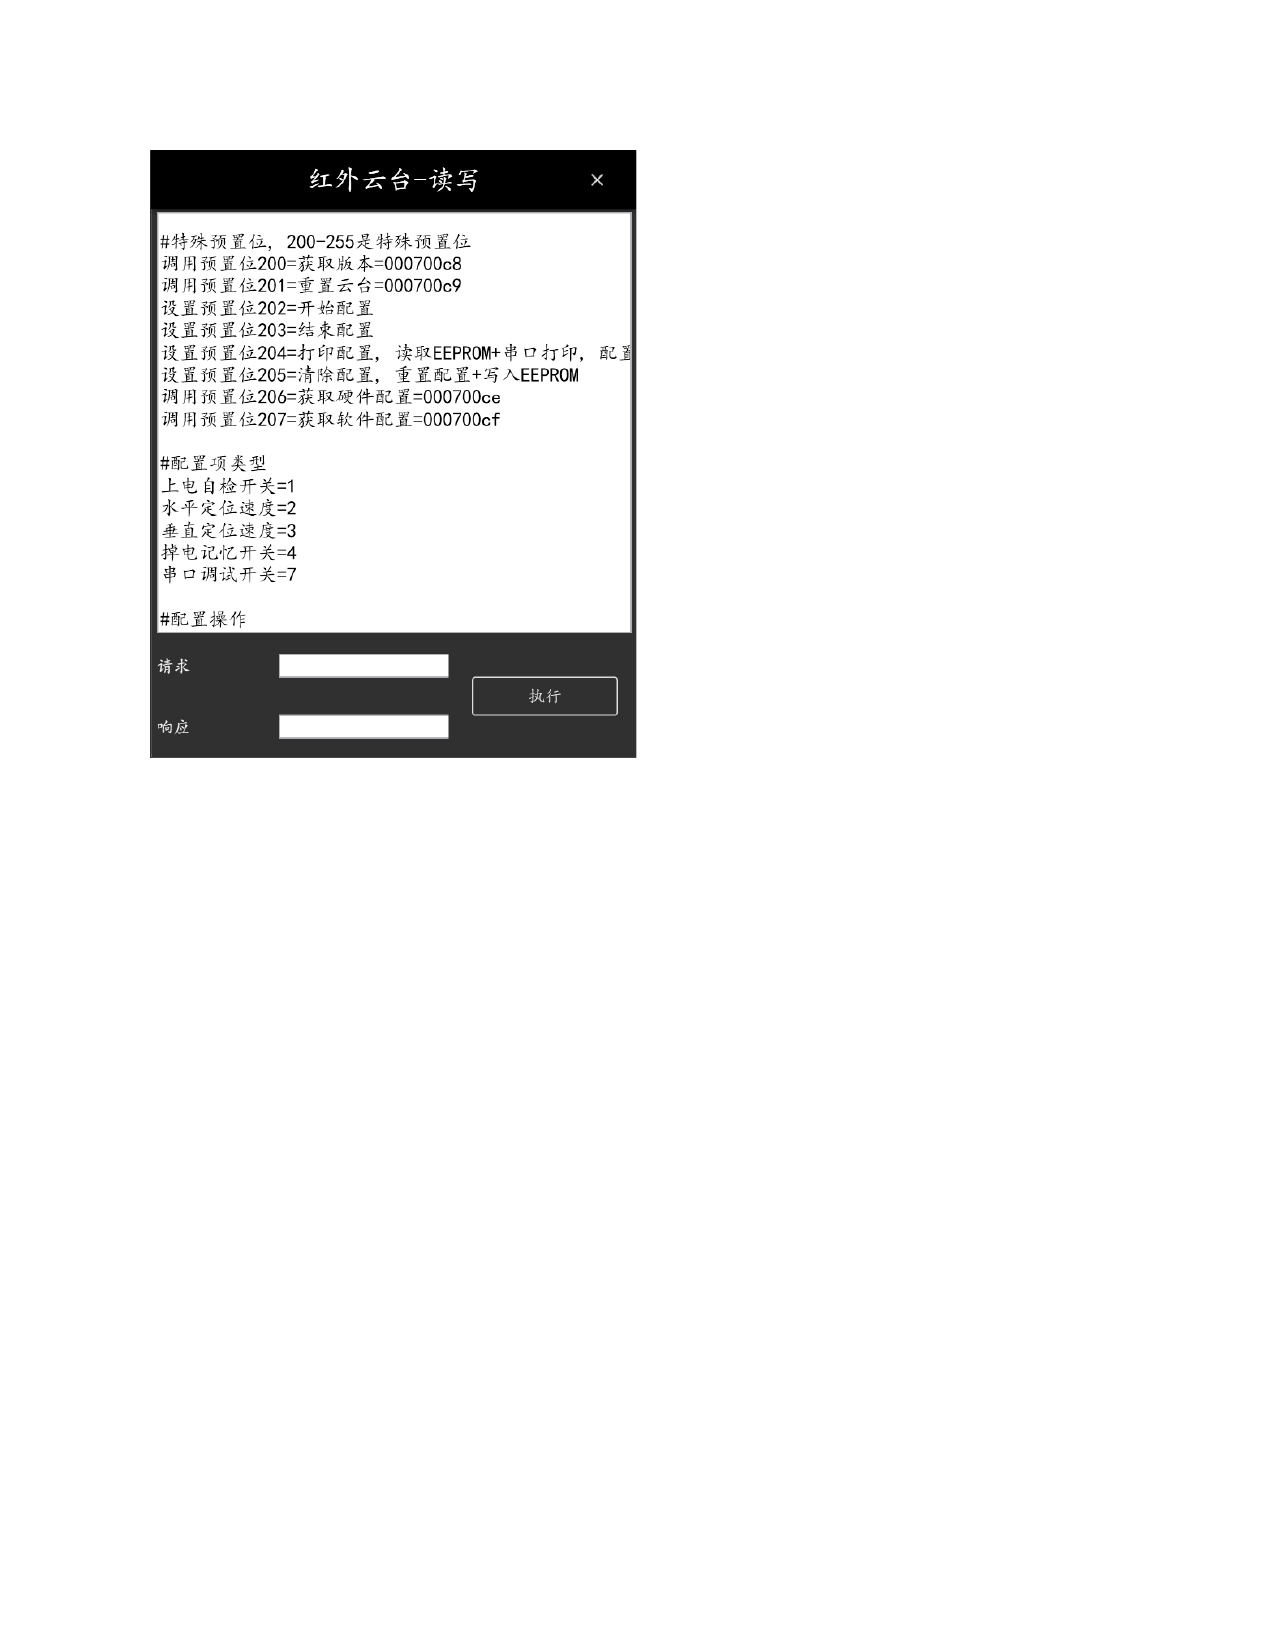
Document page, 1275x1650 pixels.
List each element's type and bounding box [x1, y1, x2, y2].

picture [150, 150, 637, 758]
